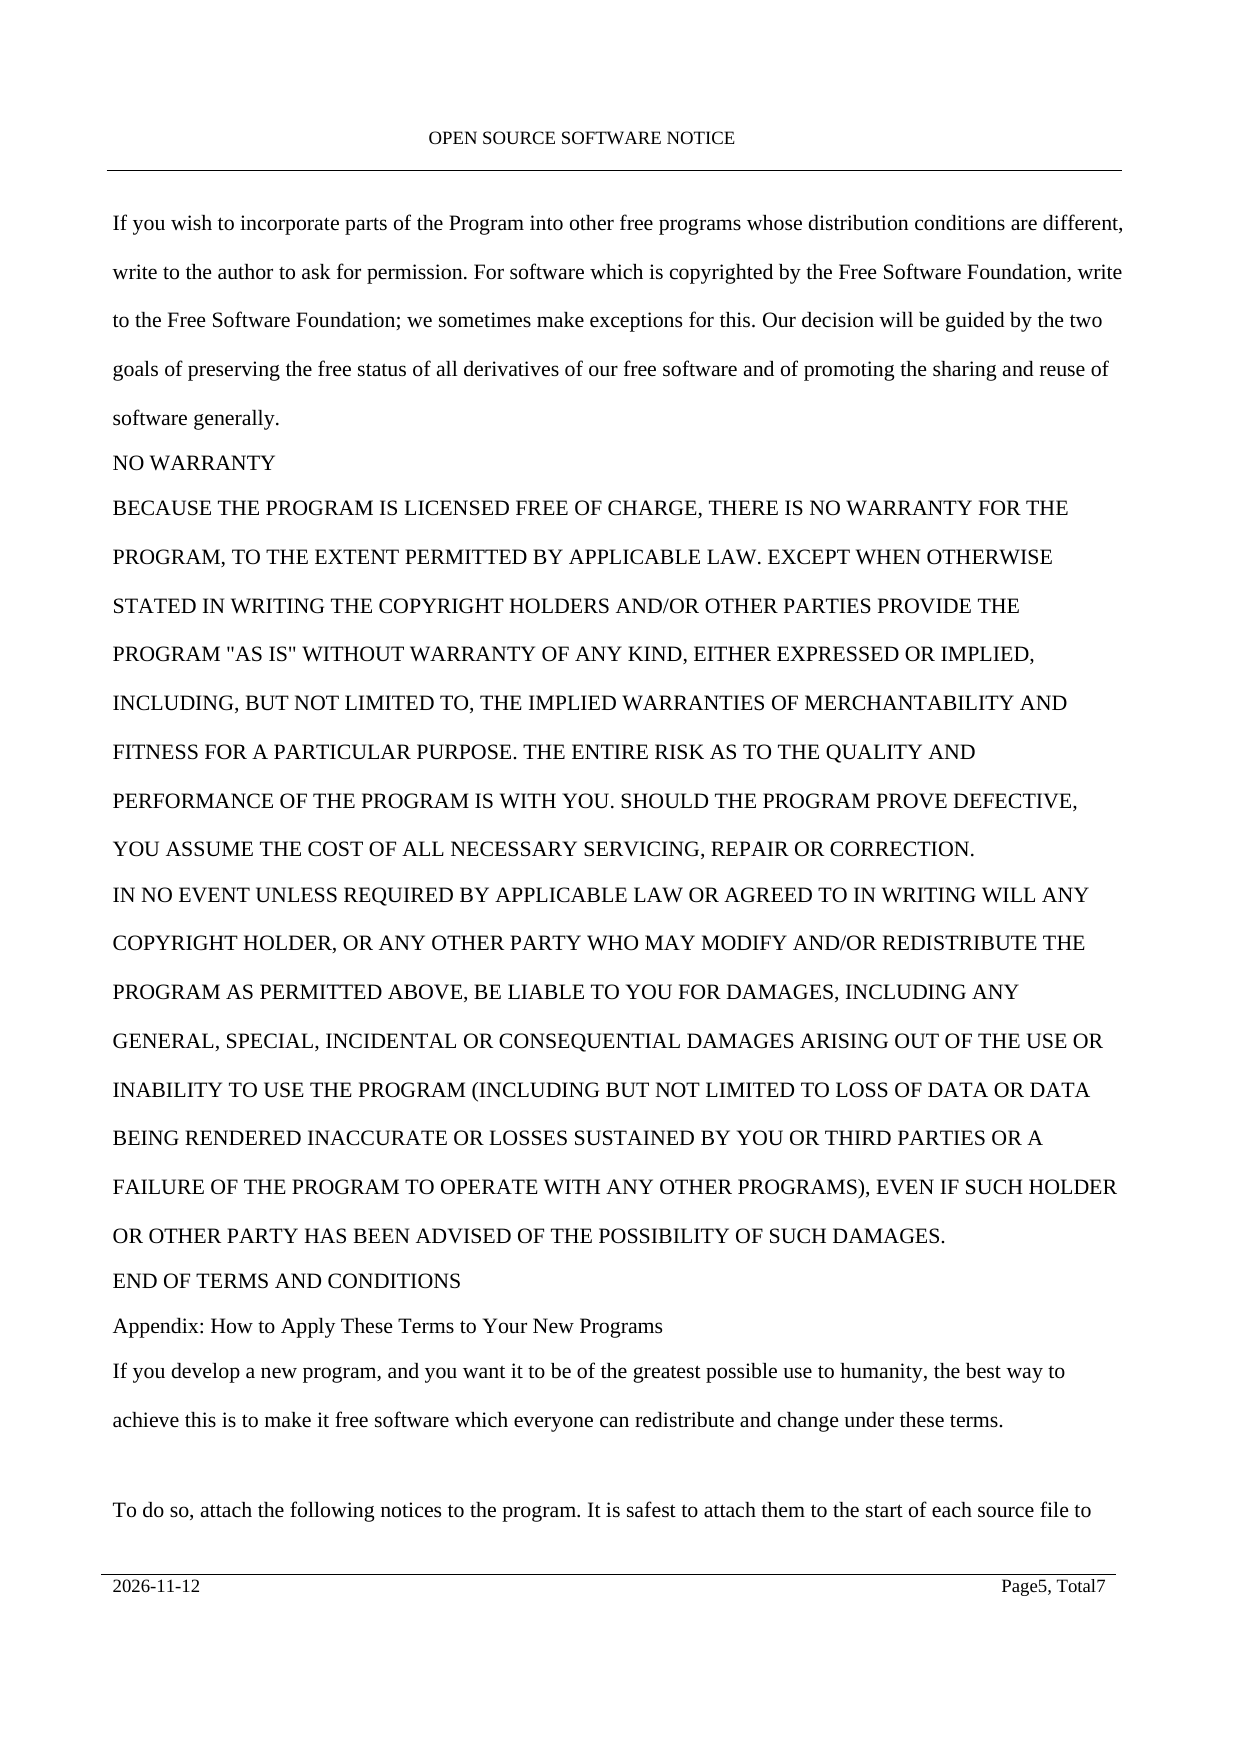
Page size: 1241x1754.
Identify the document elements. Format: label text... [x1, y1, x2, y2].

text Appendix: How to Apply These Terms to Your New Programs [112, 1309, 1128, 1342]
text If you develop a new program, and you want it to be of the greatest possible use to humanity, the best way to achieve this is to make it free software which everyone can redistribute and change under these terms. [112, 1354, 1128, 1436]
text IN NO EVENT UNLESS REQUIRED BY APPLICABLE LAW OR AGREED TO IN WRITING WILL ANY COPYRIGHT HOLDER, OR ANY OTHER PARTY WHO MAY MODIFY AND/OR REDISTRIBUTE THE PROGRAM AS PERMITTED ABOVE, BE LIABLE TO YOU FOR DAMAGES, INCLUDING ANY GENERAL, SPECIAL, INCIDENTAL OR CONSEQUENTIAL DAMAGES ARISING OUT OF THE USE OR INABILITY TO USE THE PROGRAM (INCLUDING BUT NOT LIMITED TO LOSS OF DATA OR DATA BEING RENDERED INACCURATE OR LOSSES SUSTAINED BY YOU OR THIRD PARTIES OR A FAILURE OF THE PROGRAM TO OPERATE WITH ANY OTHER PROGRAMS), EVEN IF SUCH HOLDER OR OTHER PARTY HAS BEEN ADVISED OF THE POSSIBILITY OF SUCH DAMAGES. [112, 878, 1128, 1252]
text NO WARRANTY [112, 446, 1128, 479]
text END OF TERMS AND CONDITIONS [112, 1264, 1128, 1297]
text BECAUSE THE PROGRAM IS LICENSED FREE OF CHARGE, THERE IS NO WARRANTY FOR THE PROGRAM, TO THE EXTENT PERMITTED BY APPLICABLE LAW. EXCEPT WHEN OTHERWISE STATED IN WRITING THE COPYRIGHT HOLDERS AND/OR OTHER PARTIES PROVIDE THE PROGRAM "AS IS" WITHOUT WARRANTY OF ANY KIND, EITHER EXPRESSED OR IMPLIED, INCLUDING, BUT NOT LIMITED TO, THE IMPLIED WARRANTIES OF MERCHANTABILITY AND FITNESS FOR A PARTICULAR PURPOSE. THE ENTIRE RISK AS TO THE QUALITY AND PERFORMANCE OF THE PROGRAM IS WITH YOU. SHOULD THE PROGRAM PROVE DEFECTIVE, YOU ASSUME THE COST OF ALL NECESSARY SERVICING, REPAIR OR CORRECTION. [112, 492, 1128, 865]
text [112, 1493, 1128, 1526]
text If you wish to incorporate parts of the Program into other free programs whose distribution conditions are different, write to the author to ask for permission. For software which is copyrighted by the Free Software Foundation, write to the Free Software Foundation; we sometimes make exceptions for this. Our decision will be guided by the two goals of preserving the free status of all derivatives of our free software and of promoting the sharing and reuse of software generally. [112, 206, 1128, 434]
